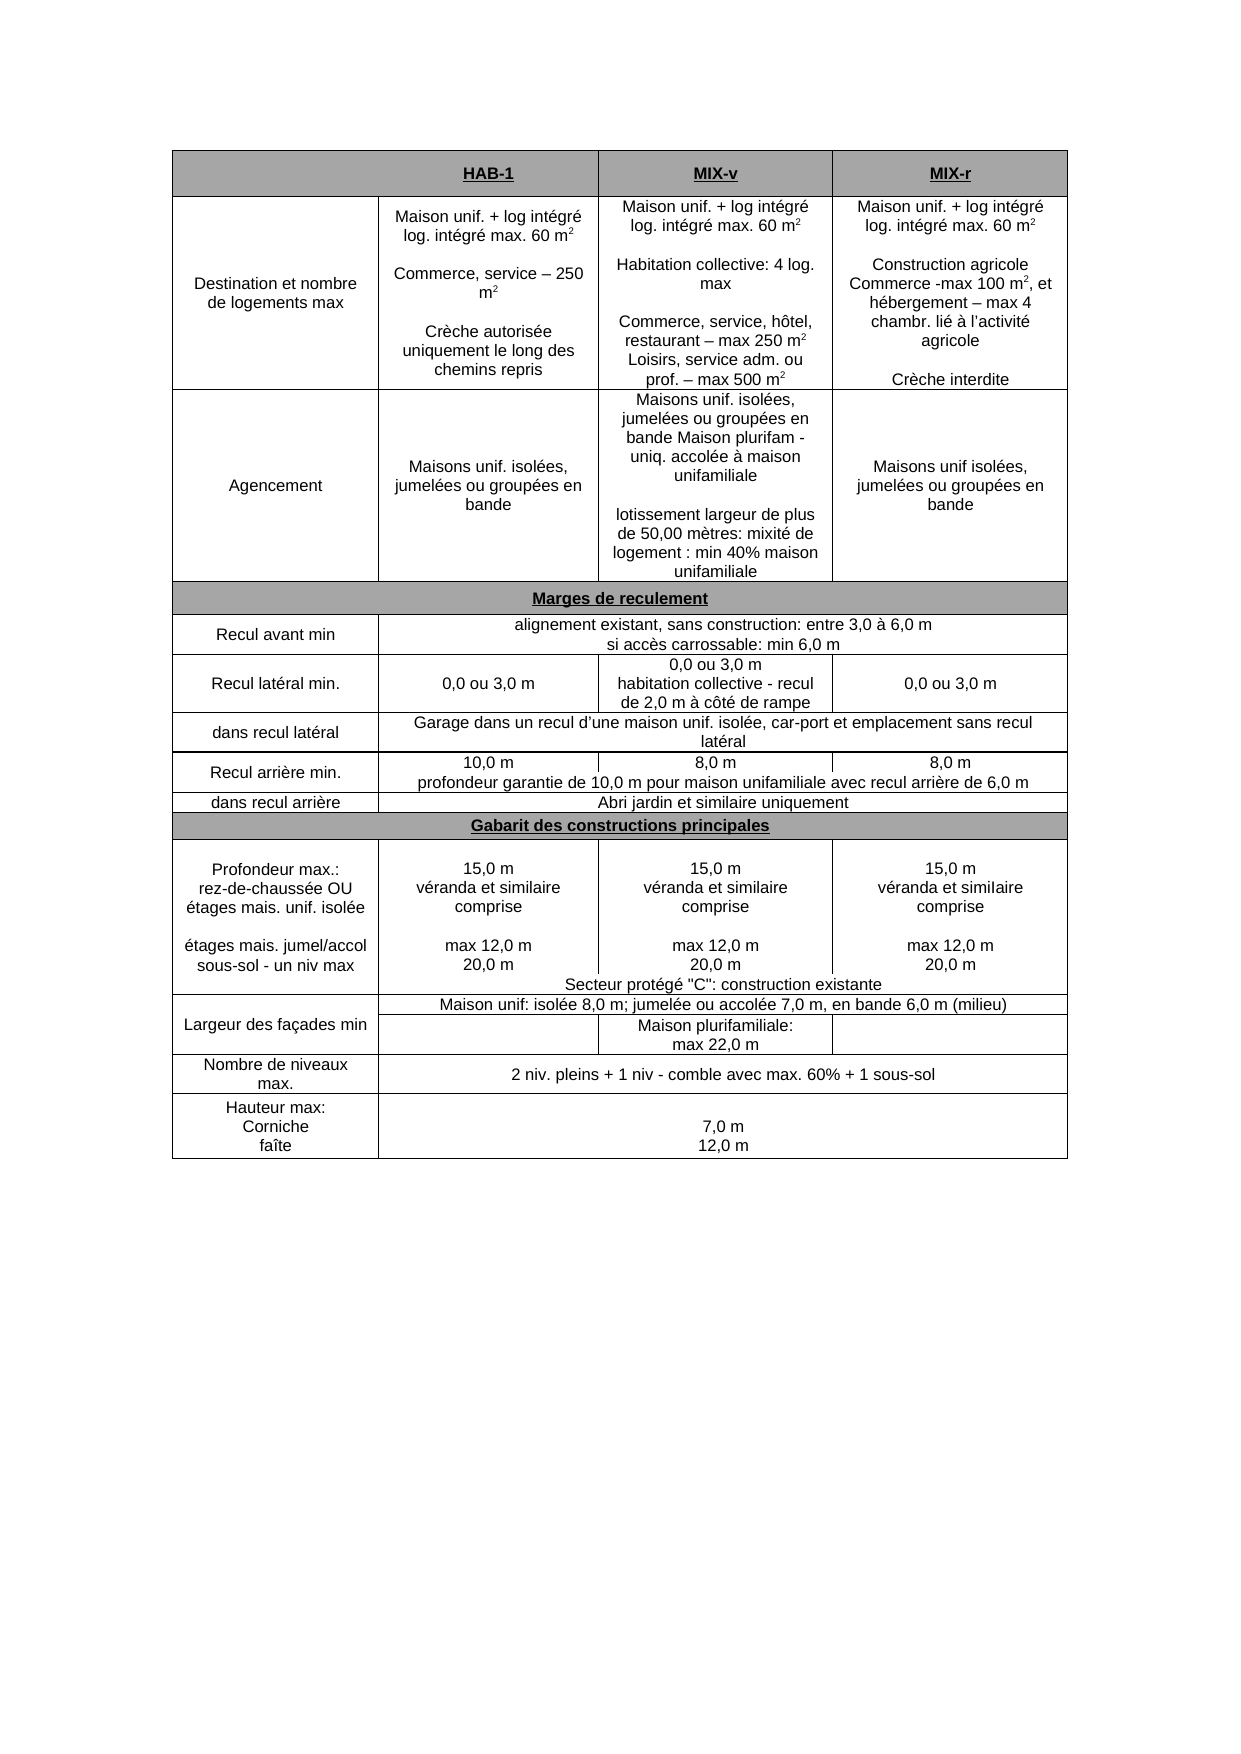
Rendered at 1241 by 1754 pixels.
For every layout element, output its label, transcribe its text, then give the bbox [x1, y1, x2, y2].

table_cell 15,0 m véranda et similaire comprise max 12,0 m 20,0 m [599, 840, 832, 974]
table_cell 2 niv. pleins + 1 niv - comble avec max. 60% + 1 sous-sol [379, 1055, 1067, 1093]
table_header [173, 151, 379, 196]
table_cell 0,0 ou 3,0 m [833, 655, 1067, 712]
table_cell 7,0 m 12,0 m [379, 1094, 1067, 1158]
table_cell Profondeur max.: rez-de-chaussée OU étages mais. unif. isolée étages mais. jumel/accol sous-sol - un niv max [173, 840, 378, 994]
table_header MIX-v [599, 151, 832, 196]
table_cell Maisons unif isolées, jumelées ou groupées en bande [833, 390, 1067, 581]
table_cell Marges de reculement [173, 582, 1067, 614]
table_cell alignement existant, sans construction: entre 3,0 à 6,0 m si accès carrossable: min 6,0 m [379, 615, 1067, 653]
table_cell Hauteur max: Corniche faîte [173, 1094, 378, 1158]
table_cell profondeur garantie de 10,0 m pour maison unifamiliale avec recul arrière de 6,0 m [379, 772, 1067, 792]
table_cell 10,0 m [379, 753, 598, 772]
table_cell 15,0 m véranda et simiIaire comprise max 12,0 m 20,0 m [833, 840, 1067, 974]
table_cell Abri jardin et similaire uniquement [379, 793, 1067, 812]
table_cell Recul avant min [173, 615, 378, 653]
table_cell Secteur protégé "C": construction existante [379, 974, 1067, 994]
table_cell dans recul arrière [173, 793, 378, 812]
table_cell Maisons unif. isolées, jumelées ou groupées en bande Maison plurifam - uniq. accolée à maison unifamiliale lotissement largeur de plus de 50,00 mètres: mixité de logement : min 40% maison unifamiliale [599, 390, 832, 581]
table_cell Maison unif. + log intégré log. intégré max. 60 m2 Commerce, service – 250 m2 Crèche autorisée uniquement le long des chemins repris [379, 197, 598, 388]
table_cell Nombre de niveaux max. [173, 1055, 378, 1093]
table_cell Largeur des façades min [173, 995, 378, 1054]
table_cell Destination et nombre de logements max [173, 197, 378, 388]
table_cell Recul latéral min. [173, 655, 378, 712]
table_cell Maison plurifamiliale: max 22,0 m [599, 1015, 832, 1054]
table_cell 8,0 m [599, 753, 832, 772]
table_header HAB-1 [379, 151, 598, 196]
table_cell 15,0 m véranda et similaire comprise max 12,0 m 20,0 m [379, 840, 598, 974]
table_cell [379, 1015, 598, 1054]
table_cell Garage dans un recul d’une maison unif. isolée, car-port et emplacement sans recul latéral [379, 713, 1067, 751]
table_header MIX-r [833, 151, 1067, 196]
table_cell Gabarit des constructions principales [173, 813, 1067, 839]
table_cell Maison unif: isolée 8,0 m; jumelée ou accolée 7,0 m, en bande 6,0 m (milieu) [379, 995, 1067, 1014]
table_cell dans recul latéral [173, 713, 378, 751]
table_cell [833, 1015, 1067, 1054]
table_cell 0,0 ou 3,0 m habitation collective - recul de 2,0 m à côté de rampe [599, 655, 832, 712]
table_cell Maisons unif. isolées, jumelées ou groupées en bande [379, 390, 598, 581]
table_cell Maison unif. + log intégré log. intégré max. 60 m2 Construction agricole Commerce -max 100 m2, et hébergement – max 4 chambr. lié à l’activité agricole Crèche interdite [833, 197, 1067, 388]
table_cell Recul arrière min. [173, 753, 378, 792]
table_cell 0,0 ou 3,0 m [379, 655, 598, 712]
table_cell Maison unif. + log intégré log. intégré max. 60 m2 Habitation collective: 4 log. max Commerce, service, hôtel, restaurant – max 250 m2 Loisirs, service adm. ou prof. – max 500 m2 [599, 197, 832, 388]
table_cell Agencement [173, 390, 378, 581]
table_cell 8,0 m [833, 753, 1067, 772]
